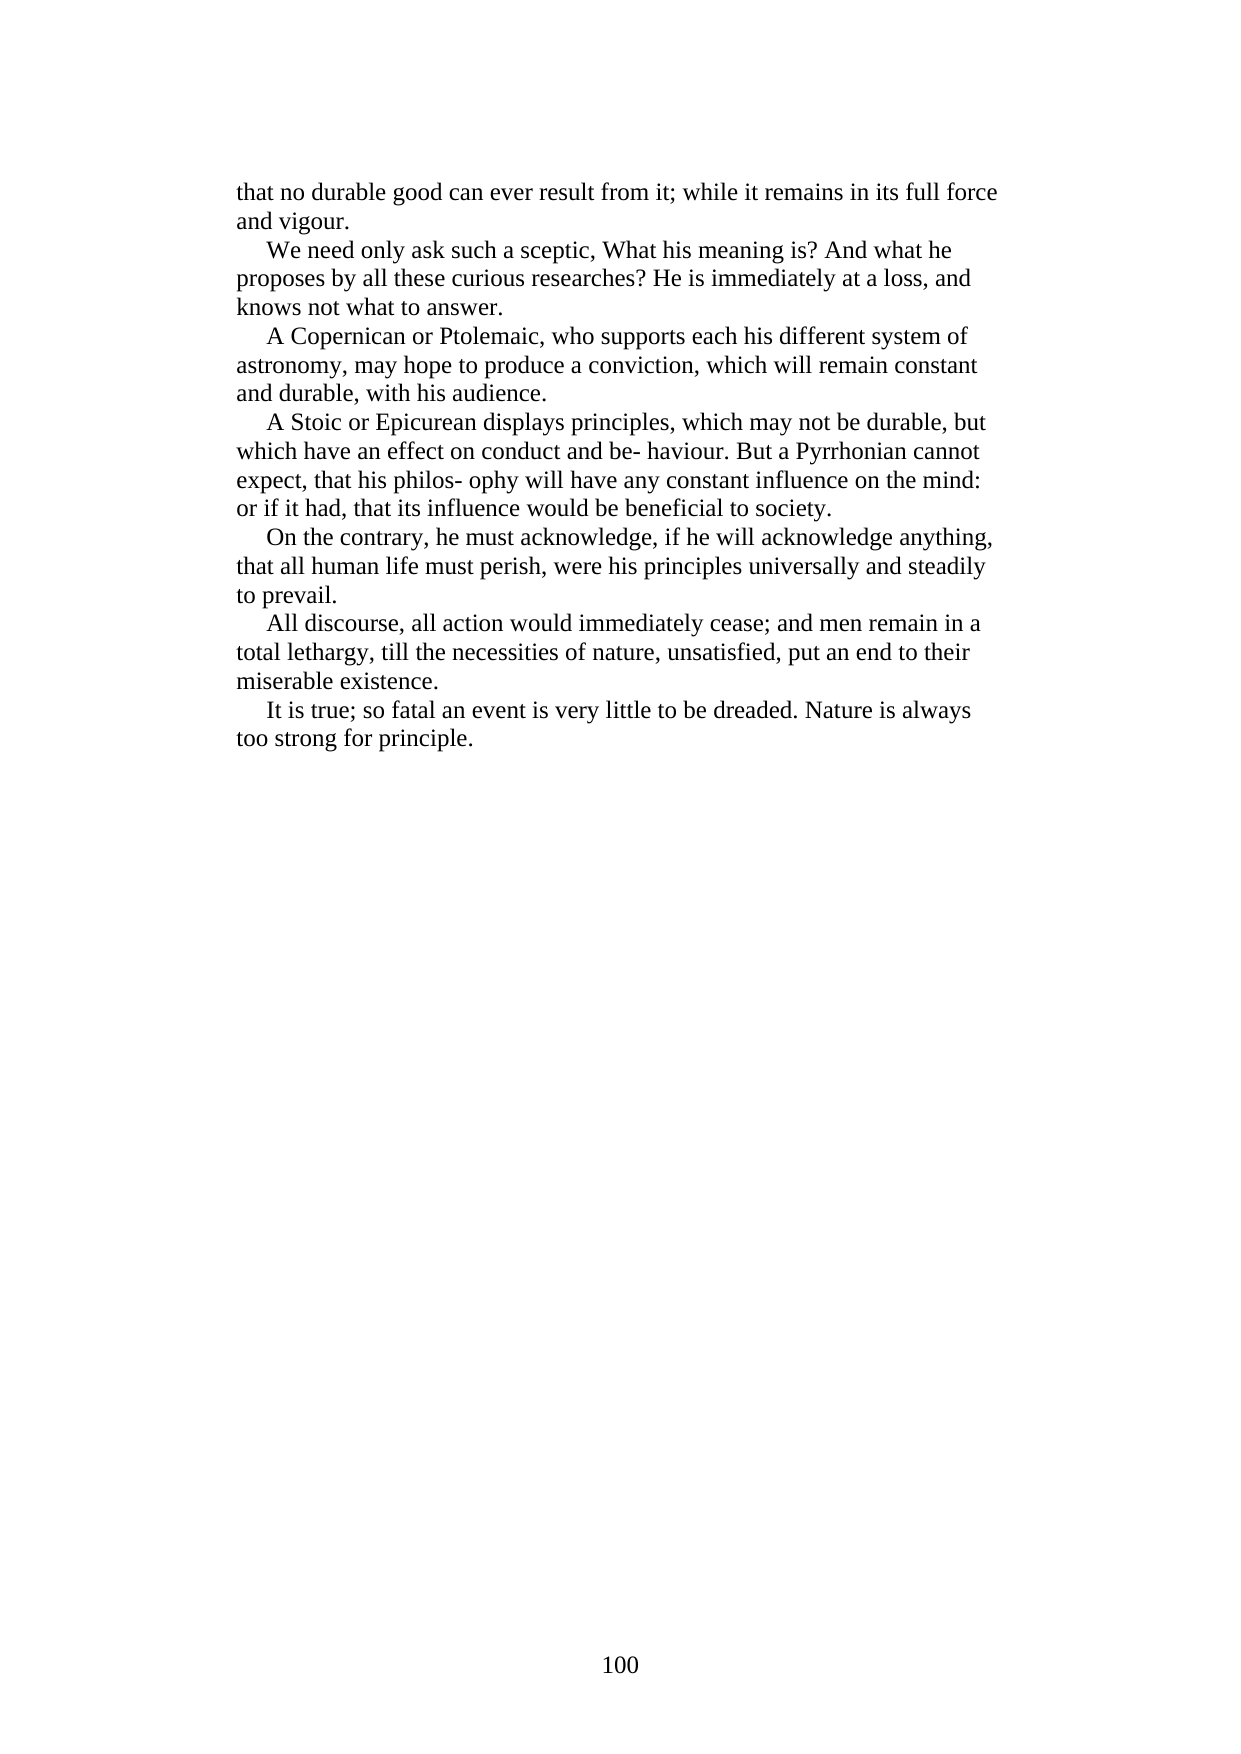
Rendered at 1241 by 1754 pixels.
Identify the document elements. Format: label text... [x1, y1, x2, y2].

text It is true; so fatal an event is very little to be dreaded. Nature is always too strong for principle. [236, 695, 1004, 752]
text A Stoic or Epicurean displays principles, which may not be durable, but which have an effect on conduct and be- haviour. But a Pyrrhonian cannot expect, that his philos- ophy will have any constant influence on the mind: or if it had, that its influence would be beneficial to society. [236, 407, 1004, 522]
text On the contrary, he must acknowledge, if he will acknowledge anything, that all human life must perish, were his principles universally and steadily to prevail. [236, 522, 1004, 608]
text All discourse, all action would immediately cease; and men remain in a total lethargy, till the necessities of nature, unsatisfied, put an end to their miserable existence. [236, 608, 1004, 695]
text A Copernican or Ptolemaic, who supports each his different system of astronomy, may hope to produce a conviction, which will remain constant and durable, with his audience. [236, 321, 1004, 407]
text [236, 177, 1004, 235]
text We need only ask such a sceptic, What his meaning is? And what he proposes by all these curious researches? He is immediately at a loss, and knows not what to answer. [236, 235, 1004, 321]
